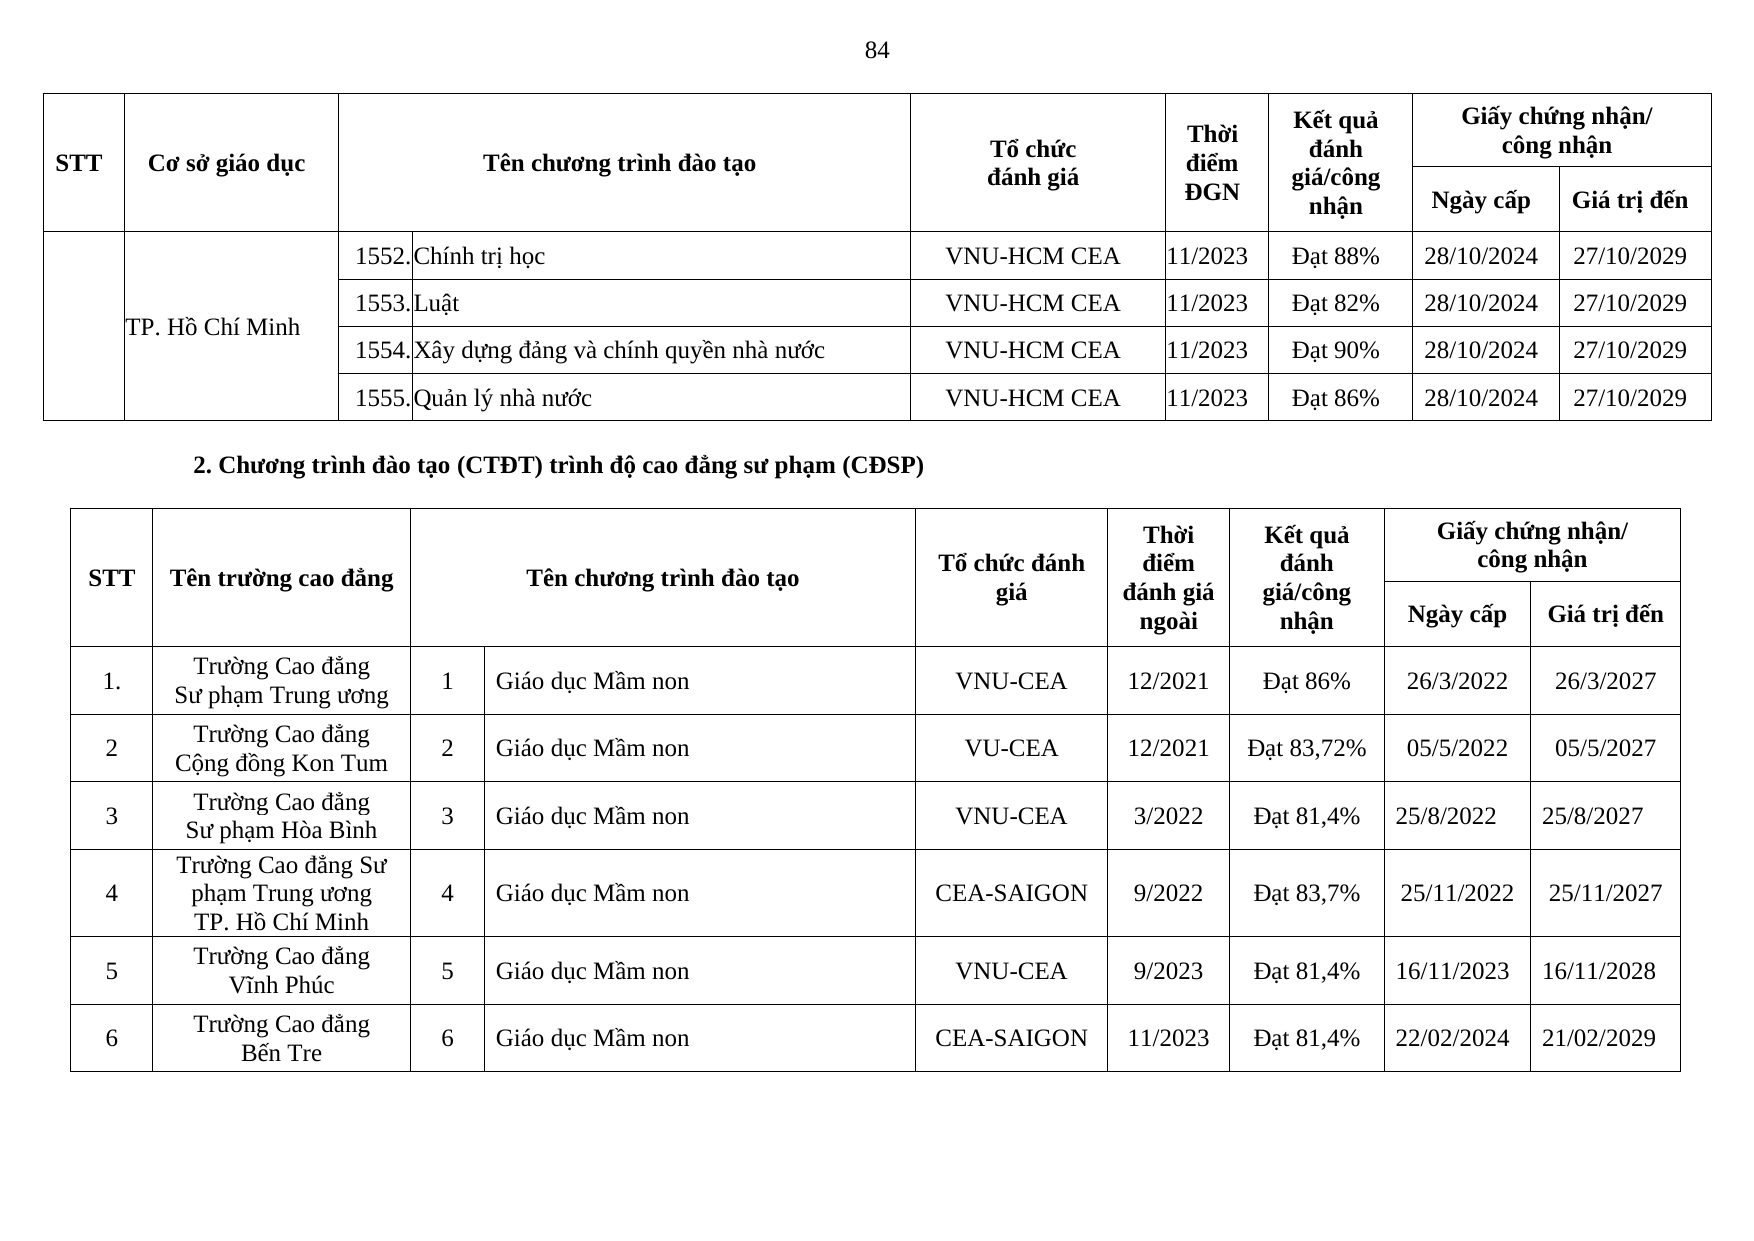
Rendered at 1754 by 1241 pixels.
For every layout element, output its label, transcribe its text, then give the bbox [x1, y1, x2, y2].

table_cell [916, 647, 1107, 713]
table_header Cơ sở giáo dục [125, 94, 338, 231]
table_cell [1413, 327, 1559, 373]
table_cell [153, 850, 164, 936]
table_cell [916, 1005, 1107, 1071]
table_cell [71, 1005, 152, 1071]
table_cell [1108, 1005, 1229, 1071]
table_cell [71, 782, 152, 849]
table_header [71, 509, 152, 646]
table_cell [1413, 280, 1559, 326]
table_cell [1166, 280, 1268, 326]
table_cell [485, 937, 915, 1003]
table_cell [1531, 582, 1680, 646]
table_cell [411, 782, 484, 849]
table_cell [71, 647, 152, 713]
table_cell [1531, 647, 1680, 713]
table_cell Giá trị đến [1560, 167, 1711, 231]
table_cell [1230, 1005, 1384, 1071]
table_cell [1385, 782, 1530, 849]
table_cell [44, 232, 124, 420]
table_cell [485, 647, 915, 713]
table_header Kết quả đánh giá/công nhận [1269, 94, 1412, 231]
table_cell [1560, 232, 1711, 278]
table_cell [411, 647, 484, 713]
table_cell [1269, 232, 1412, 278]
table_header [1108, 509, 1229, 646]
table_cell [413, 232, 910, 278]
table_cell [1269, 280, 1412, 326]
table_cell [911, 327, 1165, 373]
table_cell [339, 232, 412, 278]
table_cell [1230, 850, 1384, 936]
table_header STT [44, 94, 124, 231]
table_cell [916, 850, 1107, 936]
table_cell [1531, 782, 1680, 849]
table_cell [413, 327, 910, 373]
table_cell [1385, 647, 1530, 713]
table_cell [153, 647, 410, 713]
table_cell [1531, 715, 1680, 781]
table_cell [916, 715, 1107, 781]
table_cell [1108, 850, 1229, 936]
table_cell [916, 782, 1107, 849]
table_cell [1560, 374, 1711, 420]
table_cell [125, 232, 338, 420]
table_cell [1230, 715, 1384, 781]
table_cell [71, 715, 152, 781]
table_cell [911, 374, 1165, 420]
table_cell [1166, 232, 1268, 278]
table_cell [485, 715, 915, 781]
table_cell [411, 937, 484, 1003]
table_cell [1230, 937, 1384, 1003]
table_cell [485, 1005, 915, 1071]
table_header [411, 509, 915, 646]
text 2. Chương trình đào tạo (CTĐT) trình độ cao đẳng sư phạm (CĐSP) [118, 450, 1636, 479]
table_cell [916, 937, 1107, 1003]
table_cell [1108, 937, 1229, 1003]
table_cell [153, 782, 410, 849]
table_header Giấy chứng nhận/ công nhận [1413, 94, 1711, 166]
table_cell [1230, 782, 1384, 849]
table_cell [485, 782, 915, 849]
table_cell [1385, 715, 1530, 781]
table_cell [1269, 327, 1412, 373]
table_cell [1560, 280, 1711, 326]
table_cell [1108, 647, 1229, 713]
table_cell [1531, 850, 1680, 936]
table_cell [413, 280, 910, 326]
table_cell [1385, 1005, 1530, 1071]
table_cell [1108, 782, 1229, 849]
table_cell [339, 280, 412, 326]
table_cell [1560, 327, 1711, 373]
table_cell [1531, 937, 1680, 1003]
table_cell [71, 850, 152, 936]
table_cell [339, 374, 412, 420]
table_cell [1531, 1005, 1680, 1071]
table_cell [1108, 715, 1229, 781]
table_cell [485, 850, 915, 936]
table_header Tên chương trình đào tạo [339, 94, 910, 231]
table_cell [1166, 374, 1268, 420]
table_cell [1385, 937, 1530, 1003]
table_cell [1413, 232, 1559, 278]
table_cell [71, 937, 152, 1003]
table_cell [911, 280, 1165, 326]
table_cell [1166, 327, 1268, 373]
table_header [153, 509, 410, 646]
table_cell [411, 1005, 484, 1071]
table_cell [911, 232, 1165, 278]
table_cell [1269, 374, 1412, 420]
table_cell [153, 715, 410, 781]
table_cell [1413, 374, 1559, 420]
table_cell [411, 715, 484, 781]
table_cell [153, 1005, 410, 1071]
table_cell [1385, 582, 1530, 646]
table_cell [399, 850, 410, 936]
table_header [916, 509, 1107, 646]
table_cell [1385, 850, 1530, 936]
table_header Thời điểm ĐGN [1166, 94, 1268, 231]
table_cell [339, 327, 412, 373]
table_header Tổ chức đánh giá [911, 94, 1165, 231]
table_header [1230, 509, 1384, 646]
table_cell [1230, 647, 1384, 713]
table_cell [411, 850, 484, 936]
table_cell Ngày cấp [1413, 167, 1559, 231]
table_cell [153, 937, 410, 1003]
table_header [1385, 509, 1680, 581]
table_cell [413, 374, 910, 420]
